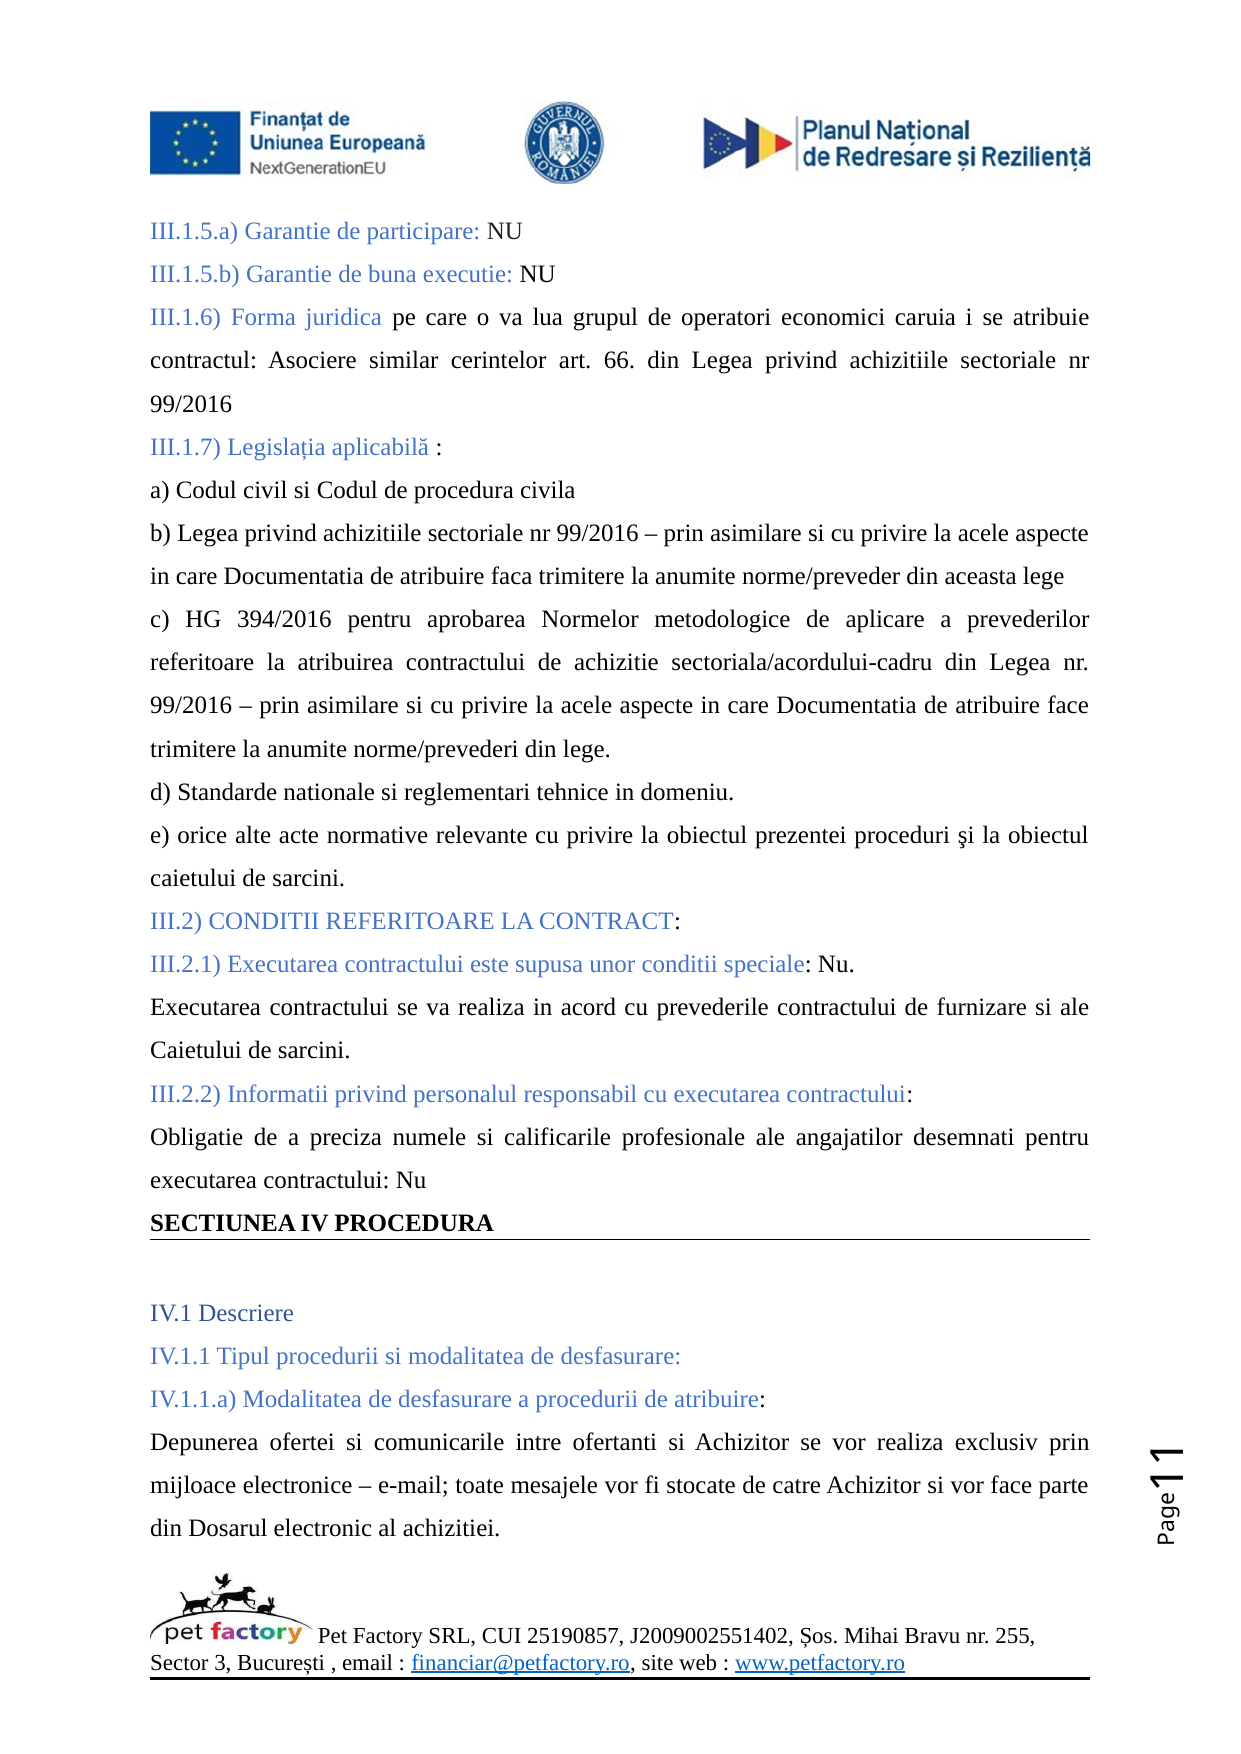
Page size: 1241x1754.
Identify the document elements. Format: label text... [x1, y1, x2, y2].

text IV.1.1 Tipul procedurii si modalitatea de desfasurare: [150, 1341, 1090, 1370]
text c) HG 394/2016 pentru aprobarea Normelor metodologice de aplicare a prevederilor referitoare la atribuirea contractului de achizitie sectoriala/acordului-cadru din Legea nr. 99/2016 – prin asimilare si cu privire la acele aspecte in care Documentatia de atribuire face trimitere la anumite norme/prevederi din lege. [150, 604, 1090, 762]
text III.2.2) Informatii privind personalul responsabil cu executarea contractului: [150, 1079, 1090, 1107]
text a) Codul civil si Codul de procedura civila [150, 475, 1090, 504]
text d) Standarde nationale si reglementari tehnice in domeniu. [150, 777, 1090, 806]
text IV.1 Descriere [150, 1298, 1090, 1327]
text III.1.6) Forma juridica pe care o va lua grupul de operatori economici caruia i se atribuie contractul: Asociere similar cerintelor art. 66. din Legea privind achizitiile sectoriale nr 99/2016 [150, 302, 1090, 417]
text III.2) CONDITII REFERITOARE LA CONTRACT: [150, 906, 1090, 935]
text e) orice alte acte normative relevante cu privire la obiectul prezentei proceduri şi la obiectul caietului de sarcini. [150, 820, 1090, 892]
picture [150, 101, 1091, 184]
text III.1.5.a) Garantie de participare: NU [150, 216, 1090, 245]
text Executarea contractului se va realiza in acord cu prevederile contractului de furnizare si ale Caietului de sarcini. [150, 992, 1090, 1064]
text III.2.1) Executarea contractului este supusa unor conditii speciale: Nu. [150, 949, 1090, 978]
text IV.1.1.a) Modalitatea de desfasurare a procedurii de atribuire: [150, 1384, 1090, 1413]
text III.1.5.b) Garantie de buna executie: NU [150, 259, 1090, 288]
text b) Legea privind achizitiile sectoriale nr 99/2016 – prin asimilare si cu privire la acele aspecte in care Documentatia de atribuire faca trimitere la anumite norme/preveder din aceasta lege [150, 518, 1090, 590]
text Obligatie de a preciza numele si calificarile profesionale ale angajatilor desemnati pentru executarea contractului: Nu [150, 1122, 1090, 1194]
text III.1.7) Legislația aplicabilă : [150, 432, 1090, 461]
text Depunerea ofertei si comunicarile intre ofertanti si Achizitor se vor realiza exclusiv prin mijloace electronice – e-mail; toate mesajele vor fi stocate de catre Achizitor si vor face parte din Dosarul electronic al achizitiei. [150, 1427, 1090, 1542]
text SECTIUNEA IV PROCEDURA [150, 1208, 1090, 1239]
